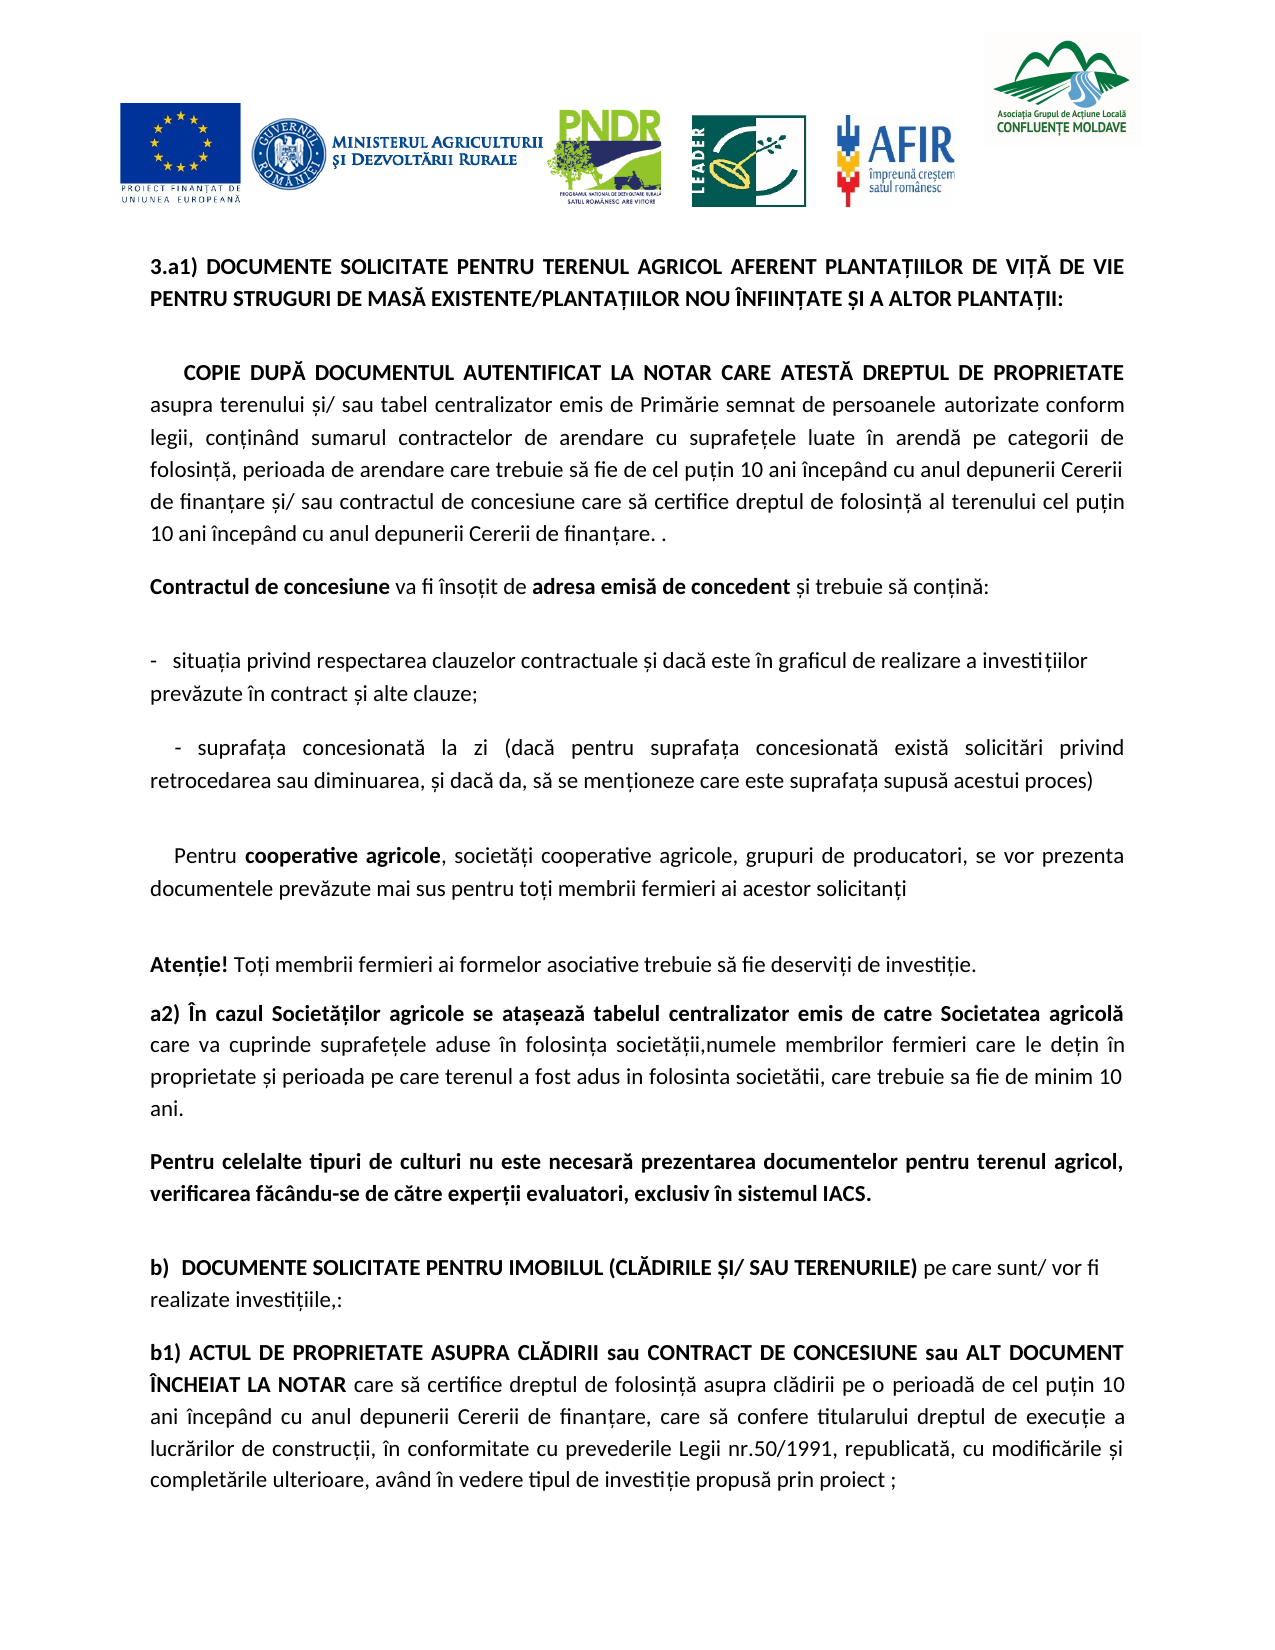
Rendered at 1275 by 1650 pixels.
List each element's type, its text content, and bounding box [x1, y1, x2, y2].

picture [692, 115, 807, 207]
text b1) ACTUL DE PROPRIETATE ASUPRA CLĂDIRII sau CONTRACT DE CONCESIUNE sau ALT DOCUMENT ÎNCHEIAT LA NOTAR care să certifice dreptul de folosinţă asupra clădirii pe o perioadă de cel puţin 10 ani începând cu anul depunerii Cererii de finanţare, care să confere titularului dreptul de execuţie a lucrărilor de construcţii, în conformitate cu prevederile Legii nr.50/1991, republicată, cu modificările și completările ulterioare, având în vedere tipul de investiţie propusă prin proiect ; [150, 1338, 1125, 1493]
text a2) În cazul Societăţilor agricole se ataşează tabelul centralizator emis de catre Societatea agricolă care va cuprinde suprafeţele aduse în folosinţa societăţii,numele membrilor fermieri care le deţin în proprietate şi perioada pe care terenul a fost adus in folosinta societătii, care trebuie sa fie de minim 10 ani. [150, 999, 1125, 1122]
list DOCUMENTE SOLICITATE PENTRU IMOBILUL (CLĂDIRILE ŞI/ SAU TERENURILE) pe care sunt/ vor fi realizate investiţiile,: [150, 1253, 1125, 1313]
text Pentru cooperative agricole, societăţi cooperative agricole, grupuri de producatori, se vor prezenta documentele prevăzute mai sus pentru toţi membrii fermieri ai acestor solicitanţi [150, 841, 1125, 902]
text 3.a1) DOCUMENTE SOLICITATE PENTRU TERENUL AGRICOL AFERENT PLANTAŢIILOR DE VIŢĂ DE VIE PENTRU STRUGURI DE MASĂ EXISTENTE/PLANTAŢIILOR NOU ÎNFIINŢATE ȘI A ALTOR PLANTAŢII: [150, 252, 1125, 312]
text COPIE DUPĂ DOCUMENTUL AUTENTIFICAT LA NOTAR CARE ATESTĂ DREPTUL DE PROPRIETATE asupra terenului şi/ sau tabel centralizator emis de Primărie semnat de persoanele autorizate conform legii, conţinând sumarul contractelor de arendare cu suprafeţele luate în arendă pe categorii de folosinţă, perioada de arendare care trebuie să fie de cel puţin 10 ani începând cu anul depunerii Cererii de finanţare şi/ sau contractul de concesiune care să certifice dreptul de folosinţă al terenului cel puţin 10 ani începând cu anul depunerii Cererii de finanţare. . [150, 358, 1125, 547]
text Atenţie! Toţi membrii fermieri ai formelor asociative trebuie să fie deserviţi de investiţie. [150, 950, 1125, 978]
list situaţia privind respectarea clauzelor contractuale și dacă este în graficul de realizare a investiţiilor prevăzute în contract şi alte clauze; [150, 646, 1125, 707]
picture [837, 115, 955, 207]
text Pentru celelalte tipuri de culturi nu este necesară prezentarea documentelor pentru terenul agricol, verificarea făcându-se de către experţii evaluatori, exclusiv în sistemul IACS. [150, 1147, 1125, 1207]
picture [120, 103, 662, 207]
text Contractul de concesiune va fi însoţit de adresa emisă de concedent şi trebuie să conţină: [150, 572, 1125, 600]
picture [984, 31, 1141, 146]
text - suprafaţa concesionată la zi (dacă pentru suprafaţa concesionată există solicitări privind retrocedarea sau diminuarea, și dacă da, să se menţioneze care este suprafaţa supusă acestui proces) [150, 733, 1125, 794]
